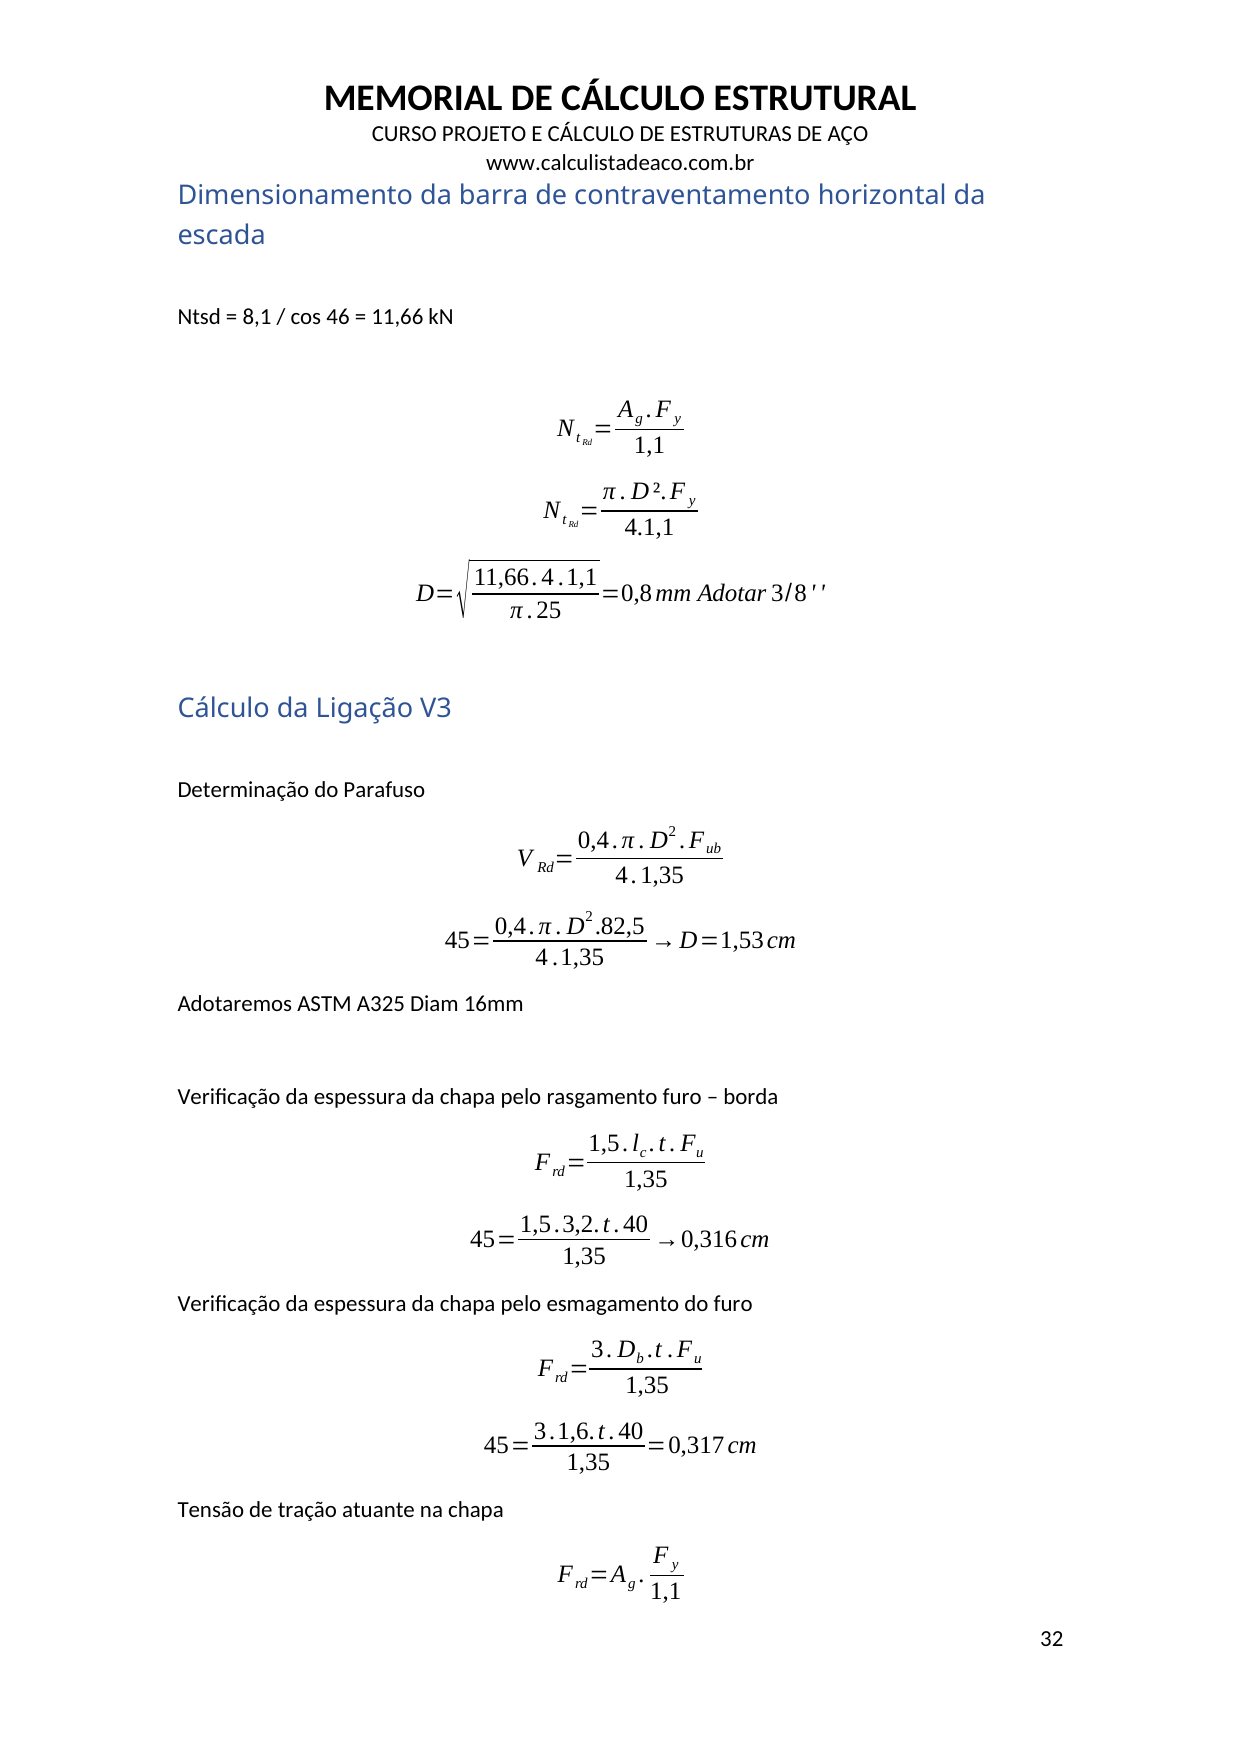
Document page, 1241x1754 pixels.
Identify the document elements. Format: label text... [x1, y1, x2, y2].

text Tensão de tração atuante na chapa [177, 1495, 1063, 1523]
subtitle Cálculo da Ligação V3 [177, 689, 1063, 726]
text Verificação da espessura da chapa pelo esmagamento do furo [177, 1289, 1063, 1317]
subtitle Dimensionamento da barra de contraventamento horizontal da escada [177, 176, 1063, 252]
text Verificação da espessura da chapa pelo rasgamento furo – borda [177, 1082, 1063, 1111]
text Ntsd = 8,1 / cos 46 = 11,66 kN [177, 302, 1063, 330]
text Determinação do Parafuso [177, 775, 1063, 803]
text Adotaremos ASTM A325 Diam 16mm [177, 989, 1063, 1017]
